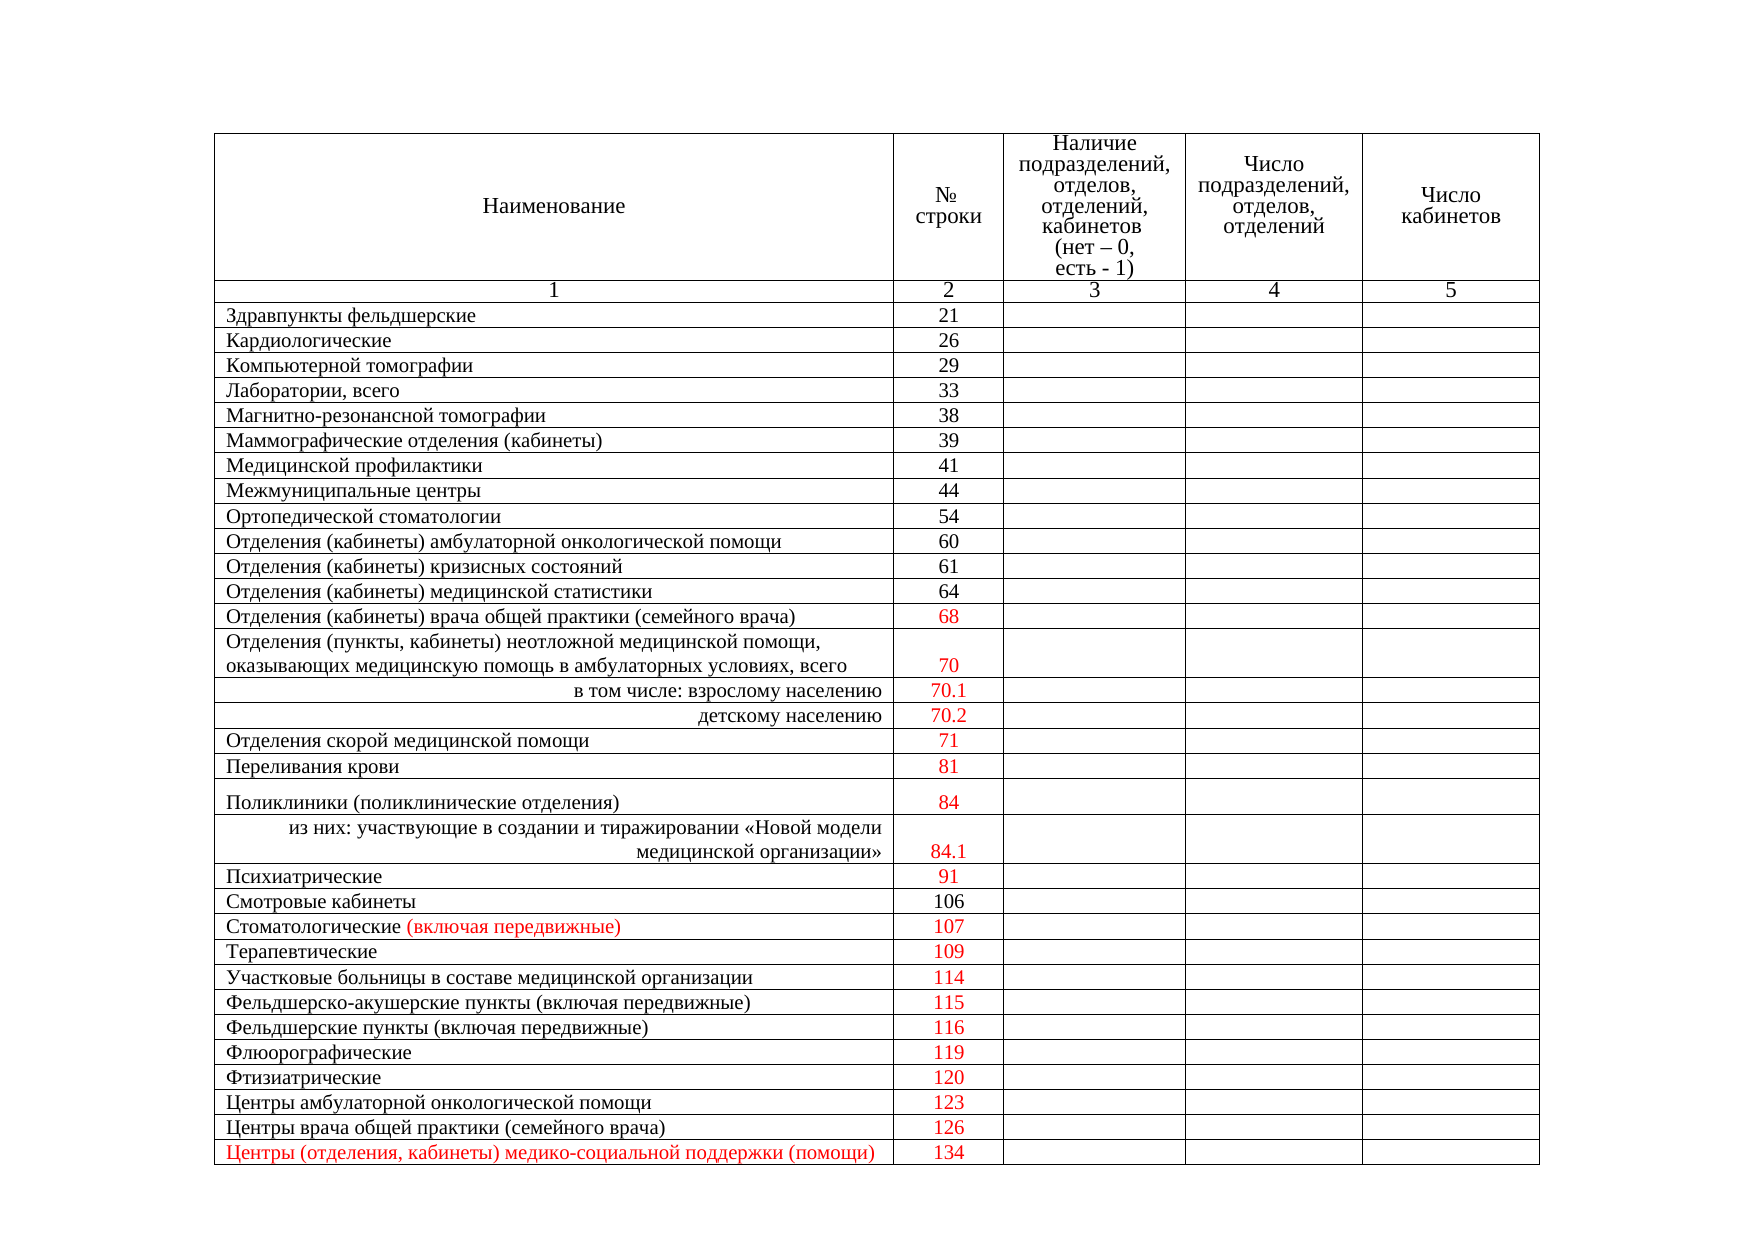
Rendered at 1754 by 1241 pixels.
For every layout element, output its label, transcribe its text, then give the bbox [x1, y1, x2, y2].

table_cell [1363, 864, 1539, 888]
table_cell 134 [894, 1140, 1003, 1164]
table_header Число подразделений, отделов, отделений [1186, 134, 1362, 280]
table_cell Флюорографические [215, 1040, 893, 1064]
table_cell [1363, 378, 1539, 402]
table_cell [1363, 889, 1539, 913]
table_cell [1363, 940, 1539, 963]
table_cell [1363, 729, 1539, 752]
table_cell Отделения (кабинеты) амбулаторной онкологической помощи [215, 529, 893, 553]
table_cell [1004, 629, 1185, 677]
table_cell [1186, 328, 1362, 352]
table_cell Стоматологические (включая передвижные) [215, 914, 893, 938]
table_cell [1004, 1090, 1185, 1114]
table_cell Отделения (кабинеты) медицинской статистики [215, 579, 893, 603]
table_cell 70.2 [894, 703, 1003, 727]
table_cell [1186, 479, 1362, 502]
table_cell [1186, 303, 1362, 327]
table_cell [1004, 990, 1185, 1014]
table_cell [1363, 1140, 1539, 1164]
table_cell [1004, 328, 1185, 352]
table_cell [1004, 1115, 1185, 1139]
table_cell 68 [894, 604, 1003, 628]
table_cell [1186, 1040, 1362, 1064]
table_cell 61 [894, 554, 1003, 578]
table_cell 114 [894, 965, 1003, 989]
table_cell 120 [894, 1065, 1003, 1089]
table_cell [1363, 815, 1539, 863]
table_cell Кардиологические [215, 328, 893, 352]
table_cell 60 [894, 529, 1003, 553]
table_cell [1186, 353, 1362, 377]
table_cell [1186, 1115, 1362, 1139]
table_cell [1186, 529, 1362, 553]
table_cell Участковые больницы в составе медицинской организации [215, 965, 893, 989]
table_cell [1363, 328, 1539, 352]
table_cell 26 [894, 328, 1003, 352]
table_cell [1363, 754, 1539, 778]
table_cell [1004, 479, 1185, 502]
table_cell [1004, 779, 1185, 814]
table_cell 1 [215, 281, 893, 302]
table_cell 3 [1004, 281, 1185, 302]
table_cell 38 [894, 403, 1003, 427]
table_cell [1363, 990, 1539, 1014]
table_cell [1004, 303, 1185, 327]
table_cell Отделения (кабинеты) кризисных состояний [215, 554, 893, 578]
table_cell [1004, 1040, 1185, 1064]
table_cell Маммографические отделения (кабинеты) [215, 428, 893, 452]
table_cell [1004, 703, 1185, 727]
table_cell [1004, 1065, 1185, 1089]
table_cell [1004, 729, 1185, 752]
table_cell 91 [894, 864, 1003, 888]
table_cell 81 [894, 754, 1003, 778]
table_cell [1004, 754, 1185, 778]
table_cell [1363, 303, 1539, 327]
table_cell Центры (отделения, кабинеты) медико-социальной поддержки (помощи) [215, 1140, 893, 1164]
table_cell [1004, 529, 1185, 553]
table_cell Здравпункты фельдшерские [215, 303, 893, 327]
table_cell 119 [894, 1040, 1003, 1064]
table_cell [1004, 579, 1185, 603]
table_cell 29 [894, 353, 1003, 377]
table_cell [1004, 554, 1185, 578]
table_cell 70 [894, 629, 1003, 677]
table_cell Центры врача общей практики (семейного врача) [215, 1115, 893, 1139]
table_cell [1363, 479, 1539, 502]
table_cell [1363, 504, 1539, 528]
table_cell [1363, 1040, 1539, 1064]
table_cell Отделения скорой медицинской помощи [215, 729, 893, 752]
table_cell Межмуниципальные центры [215, 479, 893, 502]
table_cell [1363, 554, 1539, 578]
table_cell 54 [894, 504, 1003, 528]
table_header Наличие подразделений, отделов, отделений, кабинетов (нет – 0, есть - 1) [1004, 134, 1185, 280]
table_cell [1004, 864, 1185, 888]
table_cell [1186, 815, 1362, 863]
table_cell 70.1 [894, 678, 1003, 702]
table_cell [1363, 1115, 1539, 1139]
table_cell Медицинской профилактики [215, 453, 893, 477]
table_cell 41 [894, 453, 1003, 477]
table_cell [1186, 1065, 1362, 1089]
table_cell [1186, 403, 1362, 427]
table_cell [1186, 754, 1362, 778]
table_cell Переливания крови [215, 754, 893, 778]
table_cell [1363, 1065, 1539, 1089]
table_cell [1363, 629, 1539, 677]
table_cell Поликлиники (поликлинические отделения) [215, 779, 893, 814]
table_cell [1363, 965, 1539, 989]
table_cell [1363, 403, 1539, 427]
table_cell Компьютерной томографии [215, 353, 893, 377]
table_cell Лаборатории, всего [215, 378, 893, 402]
table_cell [1186, 604, 1362, 628]
table_cell Фельдшерские пункты (включая передвижные) [215, 1015, 893, 1039]
table_cell [1004, 1140, 1185, 1164]
table_cell 21 [894, 303, 1003, 327]
table_cell 71 [894, 729, 1003, 752]
table_cell [1004, 678, 1185, 702]
table_cell Терапевтические [215, 940, 893, 963]
table_cell [1186, 889, 1362, 913]
table_cell [1363, 529, 1539, 553]
table_cell 107 [894, 914, 1003, 938]
table_cell из них: участвующие в создании и тиражировании «Новой модели медицинской организации» [215, 815, 893, 863]
table_cell [1186, 504, 1362, 528]
table_cell 2 [894, 281, 1003, 302]
table_header Число кабинетов [1363, 134, 1539, 280]
table_cell 4 [1186, 281, 1362, 302]
table_cell [1363, 604, 1539, 628]
table_cell 33 [894, 378, 1003, 402]
table_cell детскому населению [215, 703, 893, 727]
table_header № строки [894, 134, 1003, 280]
table_cell [1363, 678, 1539, 702]
table_cell [1186, 779, 1362, 814]
table_cell [1004, 815, 1185, 863]
table_cell 5 [1363, 281, 1539, 302]
table_cell [1004, 453, 1185, 477]
table_cell [1186, 678, 1362, 702]
table_cell [1004, 504, 1185, 528]
table_cell [1186, 1015, 1362, 1039]
table_cell [1004, 940, 1185, 963]
table_cell [1363, 1015, 1539, 1039]
table_cell [1186, 554, 1362, 578]
table_cell [1004, 378, 1185, 402]
table_cell Фельдшерско-акушерские пункты (включая передвижные) [215, 990, 893, 1014]
table_cell [1363, 703, 1539, 727]
table_cell [1186, 940, 1362, 963]
table_cell [1363, 428, 1539, 452]
table_cell Ортопедической стоматологии [215, 504, 893, 528]
table_cell [1186, 629, 1362, 677]
table_cell [1186, 864, 1362, 888]
table_cell [1186, 378, 1362, 402]
table_cell 115 [894, 990, 1003, 1014]
table_header Наименование [215, 134, 893, 280]
table_cell [1363, 353, 1539, 377]
table_cell Отделения (пункты, кабинеты) неотложной медицинской помощи, оказывающих медицинскую помощь в амбулаторных условиях, всего [215, 629, 893, 677]
table_cell [1004, 965, 1185, 989]
table_cell [1186, 579, 1362, 603]
table_cell [1186, 703, 1362, 727]
table_cell [1004, 604, 1185, 628]
table_cell [1186, 453, 1362, 477]
table_cell [1004, 403, 1185, 427]
table_cell 126 [894, 1115, 1003, 1139]
table_cell [1004, 1015, 1185, 1039]
table_cell Психиатрические [215, 864, 893, 888]
table_cell [1004, 914, 1185, 938]
table_cell Центры амбулаторной онкологической помощи [215, 1090, 893, 1114]
table_cell [1363, 579, 1539, 603]
table_cell 84 [894, 779, 1003, 814]
table_cell [1004, 428, 1185, 452]
table_cell [1363, 914, 1539, 938]
table_cell [1186, 1090, 1362, 1114]
table_cell [1004, 889, 1185, 913]
table_cell Отделения (кабинеты) врача общей практики (семейного врача) [215, 604, 893, 628]
table_cell [1186, 990, 1362, 1014]
table_cell [1186, 965, 1362, 989]
table_cell 44 [894, 479, 1003, 502]
table_cell Магнитно-резонансной томографии [215, 403, 893, 427]
table_cell в том числе: взрослому населению [215, 678, 893, 702]
table_cell 123 [894, 1090, 1003, 1114]
table_cell [1004, 353, 1185, 377]
table_cell [1363, 779, 1539, 814]
table_cell 64 [894, 579, 1003, 603]
table_cell [1363, 1090, 1539, 1114]
table_cell 39 [894, 428, 1003, 452]
table_cell [1186, 1140, 1362, 1164]
table_cell 109 [894, 940, 1003, 963]
table_cell Фтизиатрические [215, 1065, 893, 1089]
table_cell Смотровые кабинеты [215, 889, 893, 913]
table_cell [1186, 914, 1362, 938]
table_cell [1363, 453, 1539, 477]
table_cell [1186, 428, 1362, 452]
table_cell 84.1 [894, 815, 1003, 863]
table_cell 106 [894, 889, 1003, 913]
table_cell 116 [894, 1015, 1003, 1039]
table_cell [1186, 729, 1362, 752]
